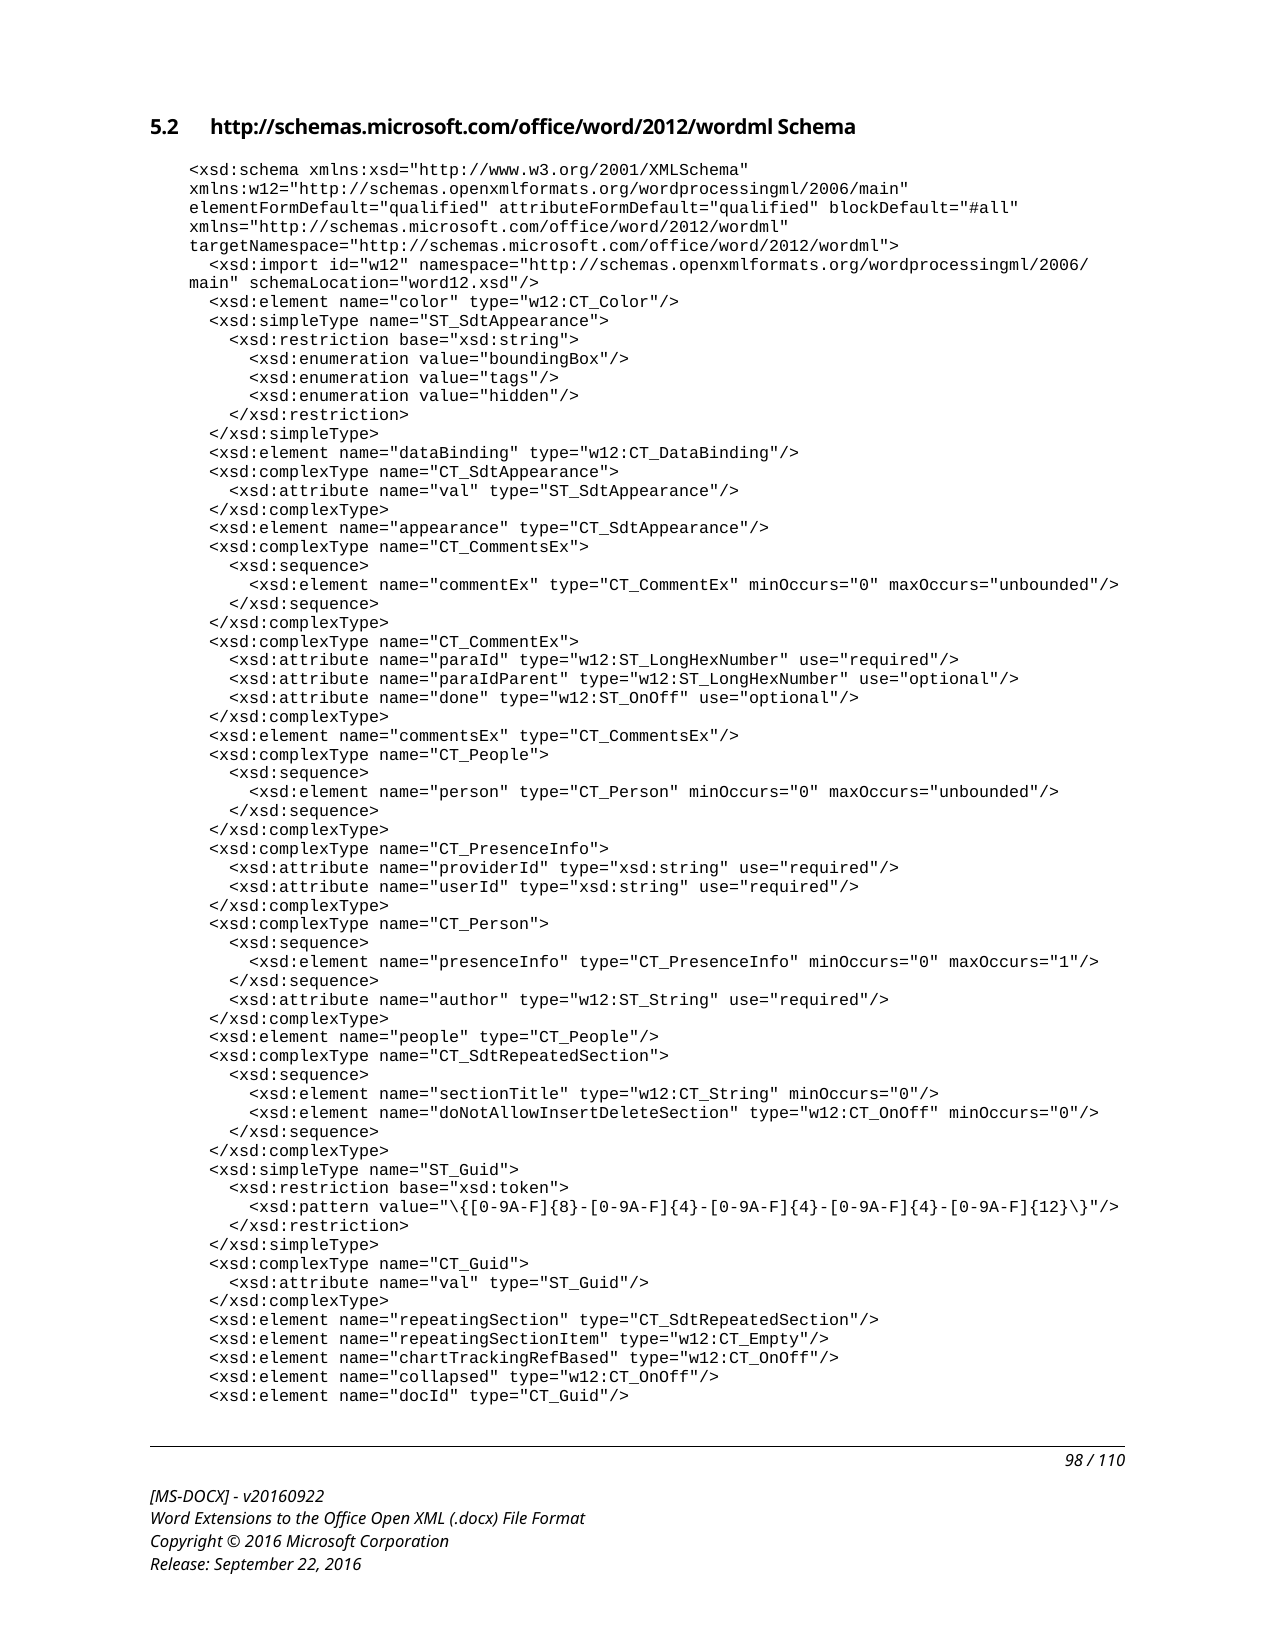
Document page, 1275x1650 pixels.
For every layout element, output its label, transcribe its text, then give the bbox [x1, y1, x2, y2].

text <xsd:restriction base="xsd:string"> [175, 317, 1137, 336]
text <xsd:enumeration value="hidden"/> [175, 373, 1137, 392]
text <xsd:schema xmlns:xsd="http://www.w3.org/2001/XMLSchema" xmlns:w12="http://schemas.openxmlformats.org/wordprocessingml/2006/main" elementFormDefault="qualified" attributeFormDefault="qualified" blockDefault="#all" xmlns="http://schemas.microsoft.com/office/word/2012/wordml" targetNamespace="http://schemas.microsoft.com/office/word/2012/wordml"> [175, 154, 1137, 241]
text <xsd:simpleType name="ST_SdtAppearance"> [175, 298, 1137, 317]
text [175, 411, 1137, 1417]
text <xsd:enumeration value="tags"/> [175, 354, 1137, 373]
subtitle http://schemas.microsoft.com/office/word/2012/wordml Schema [150, 112, 1125, 141]
text <xsd:enumeration value="boundingBox"/> [175, 336, 1137, 354]
text <xsd:element name="color" type="w12:CT_Color"/> [175, 279, 1137, 298]
text <xsd:import id="w12" namespace="http://schemas.openxmlformats.org/wordprocessingml/2006/main" schemaLocation="word12.xsd"/> [175, 241, 1137, 279]
text </xsd:restriction> [175, 392, 1137, 411]
